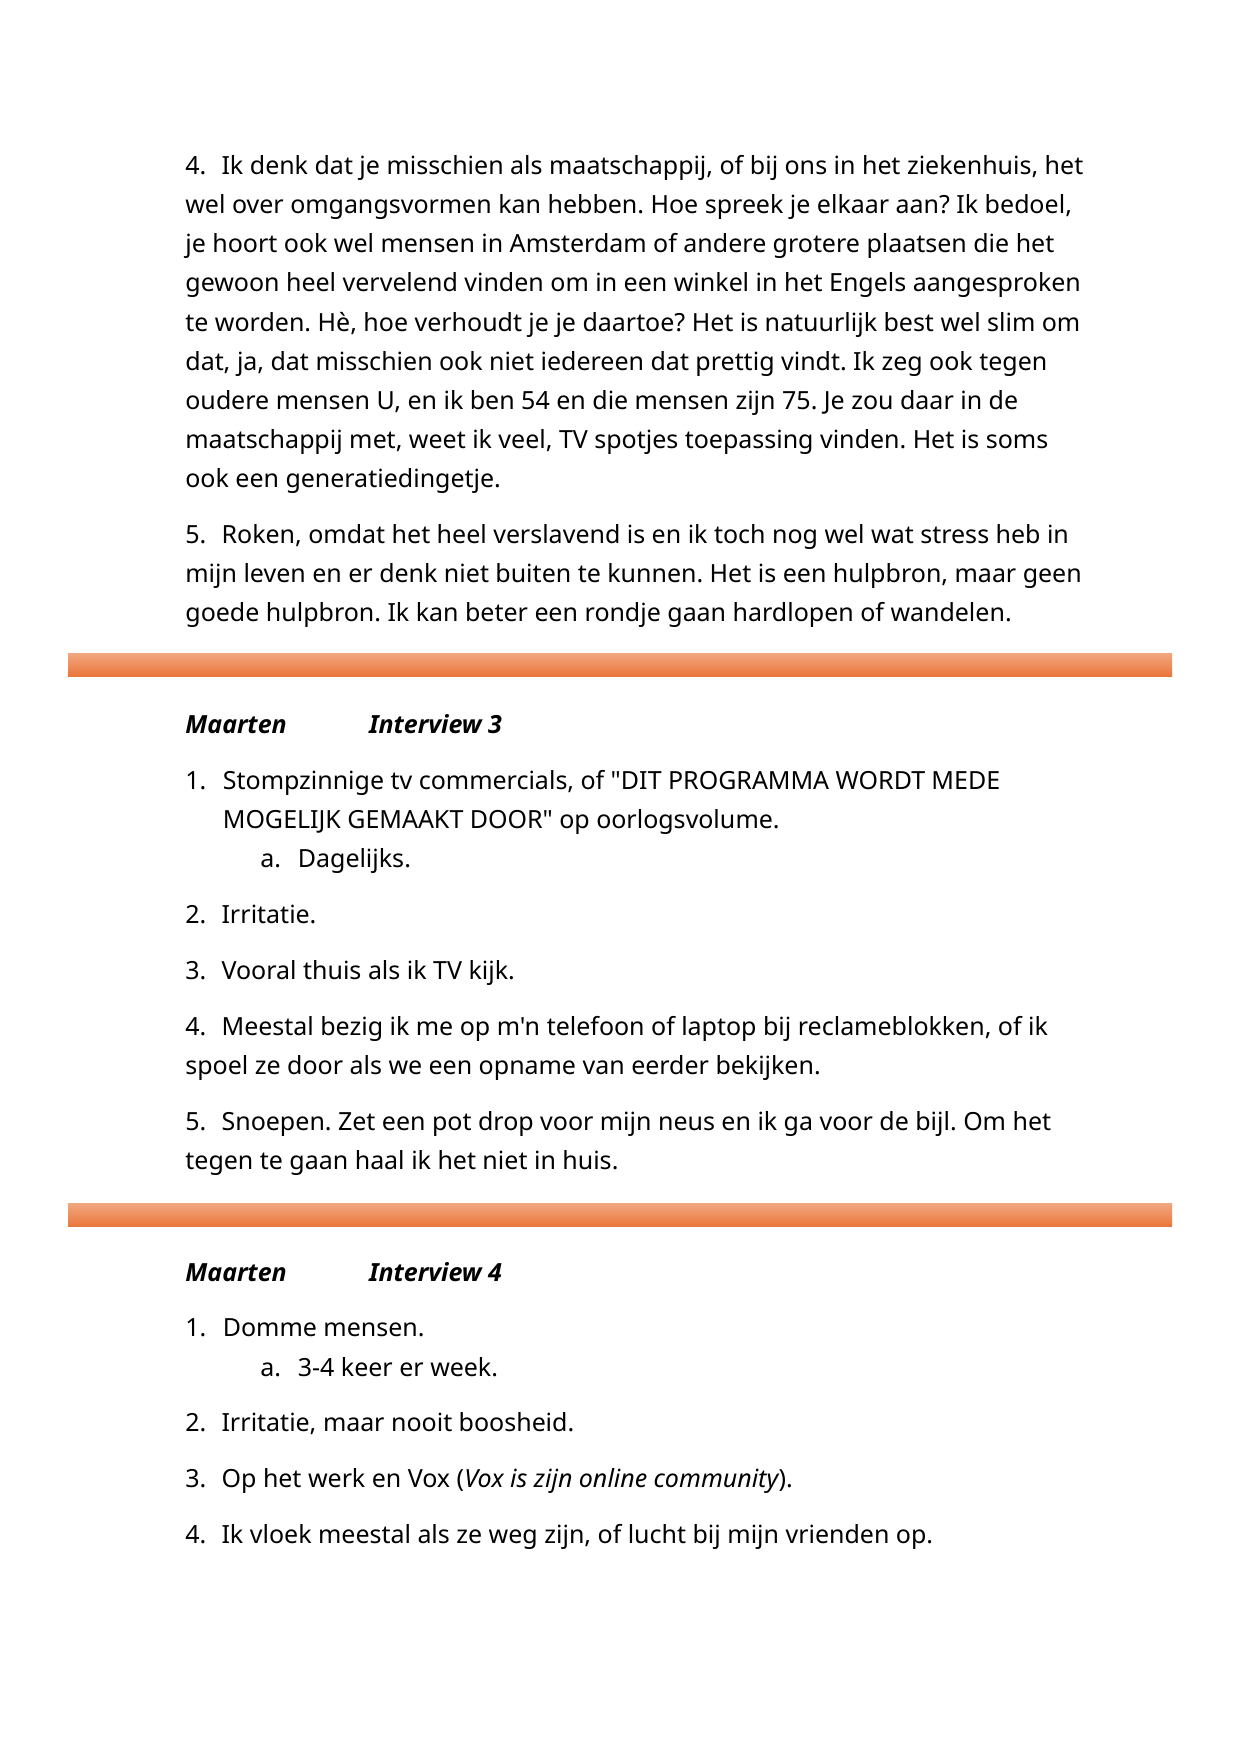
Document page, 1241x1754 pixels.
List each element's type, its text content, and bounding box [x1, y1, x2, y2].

text Maarten Interview 3 [185, 707, 1093, 741]
text 4. Ik denk dat je misschien als maatschappij, of bij ons in het ziekenhuis, het wel over omgangsvormen kan hebben. Hoe spreek je elkaar aan? Ik bedoel, je hoort ook wel mensen in Amsterdam of andere grotere plaatsen die het gewoon heel vervelend vinden om in een winkel in het Engels aangesproken te worden. Hè, hoe verhoudt je je daartoe? Het is natuurlijk best wel slim om dat, ja, dat misschien ook niet iedereen dat prettig vindt. Ik zeg ook tegen oudere mensen U, en ik ben 54 en die mensen zijn 75. Je zou daar in de maatschappij met, weet ik veel, TV spotjes toepassing vinden. Het is soms ook een generatiedingetje. [185, 148, 1093, 495]
text 3. Vooral thuis als ik TV kijk. [185, 953, 1093, 987]
text Maarten Interview 4 [185, 1254, 1093, 1288]
text 2. Irritatie. [185, 897, 1093, 931]
list 3-4 keer er week. [260, 1349, 1093, 1383]
text 5. Roken, omdat het heel verslavend is en ik toch nog wel wat stress heb in mijn leven en er denk niet buiten te kunnen. Het is een hulpbron, maar geen goede hulpbron. Ik kan beter een rondje gaan hardlopen of wandelen. [185, 517, 1093, 629]
text 3. Op het werk en Vox (Vox is zijn online community). [185, 1461, 1093, 1495]
list Stompzinnige tv commercials, of "DIT PROGRAMMA WORDT MEDE MOGELIJK GEMAAKT DOOR" op oorlogsvolume. [185, 763, 1093, 836]
list Domme mensen. [185, 1310, 1093, 1344]
text 4. Meestal bezig ik me op m'n telefoon of laptop bij reclameblokken, of ik spoel ze door als we een opname van eerder bekijken. [185, 1008, 1093, 1082]
text 4. Ik vloek meestal als ze weg zijn, of lucht bij mijn vrienden op. [185, 1517, 1093, 1551]
list Dagelijks. [260, 841, 1093, 875]
text 5. Snoepen. Zet een pot drop voor mijn neus en ik ga voor de bijl. Om het tegen te gaan haal ik het niet in huis. [185, 1103, 1093, 1177]
text 2. Irritatie, maar nooit boosheid. [185, 1405, 1093, 1439]
